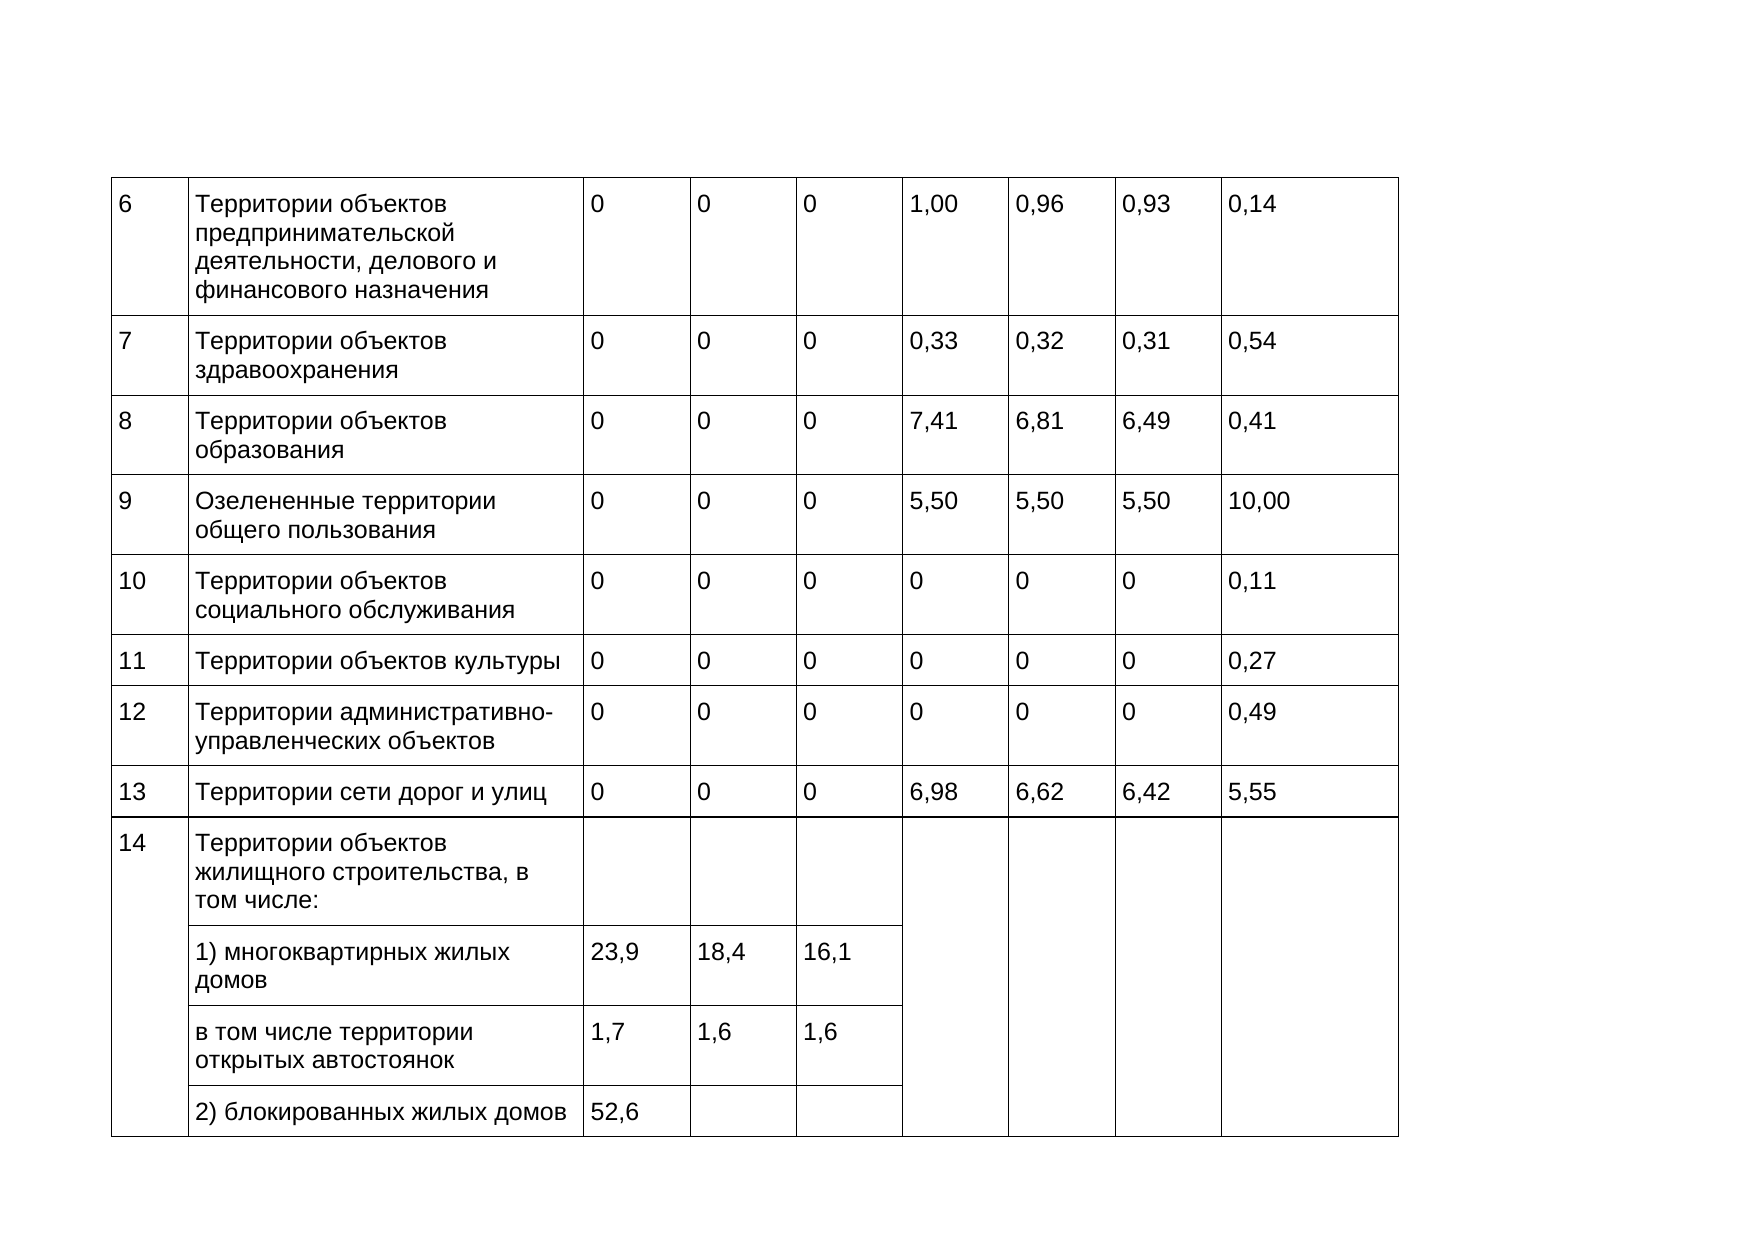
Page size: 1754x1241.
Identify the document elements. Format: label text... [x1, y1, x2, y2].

table_cell 13 [112, 766, 188, 816]
table_cell 0 [584, 316, 690, 394]
table_cell Территории объектов предпринимательской деятельности, делового и финансового назначения [189, 178, 583, 314]
table_cell Территории административно-управленческих объектов [189, 686, 583, 765]
table_cell 0 [1116, 555, 1221, 634]
table_cell Территории объектов здравоохранения [189, 316, 583, 394]
table_cell 0 [797, 635, 902, 685]
table_cell 0,14 [1222, 178, 1398, 314]
table_cell 6,81 [1009, 396, 1115, 474]
table_cell 0 [691, 396, 796, 474]
table_cell в том числе территории открытых автостоянок [189, 1006, 583, 1085]
table_cell 2) блокированных жилых домов [189, 1086, 583, 1136]
table_cell 0 [903, 635, 1008, 685]
table_cell 0 [797, 686, 902, 765]
table_cell 18,4 [691, 926, 796, 1005]
table_cell Территории объектов культуры [189, 635, 583, 685]
table_cell 1,6 [797, 1006, 902, 1085]
table_cell 0,32 [1009, 316, 1115, 394]
table_cell 0,11 [1222, 555, 1398, 634]
table_cell 0 [584, 635, 690, 685]
table_cell 0 [691, 555, 796, 634]
table_cell 0,96 [1009, 178, 1115, 314]
table_cell 0 [691, 686, 796, 765]
table_cell 0,93 [1116, 178, 1221, 314]
table_cell 8 [112, 396, 188, 474]
table_cell 0,41 [1222, 396, 1398, 474]
table_cell 0 [584, 475, 690, 554]
table_cell 6,49 [1116, 396, 1221, 474]
table_cell 7 [112, 316, 188, 394]
table_cell [691, 818, 796, 925]
table_cell 6,42 [1116, 766, 1221, 816]
table_cell 0 [797, 555, 902, 634]
table_cell [1222, 818, 1398, 1136]
table_cell 0 [584, 178, 690, 314]
table_cell 0 [1116, 686, 1221, 765]
table_cell 9 [112, 475, 188, 554]
table_cell 1,00 [903, 178, 1008, 314]
table_cell 0 [903, 686, 1008, 765]
table_cell Территории сети дорог и улиц [189, 766, 583, 816]
table_cell 6 [112, 178, 188, 314]
table_cell 6,62 [1009, 766, 1115, 816]
table_cell 0 [1116, 635, 1221, 685]
table_cell 0,31 [1116, 316, 1221, 394]
table_cell 0 [1009, 635, 1115, 685]
table_cell 52,6 [584, 1086, 690, 1136]
table_cell 11 [112, 635, 188, 685]
table_cell 0 [903, 555, 1008, 634]
table_cell 6,98 [903, 766, 1008, 816]
table_cell 0 [797, 316, 902, 394]
table_cell [691, 1086, 796, 1136]
table_cell [1009, 818, 1115, 1136]
table_cell 0 [797, 766, 902, 816]
table_cell 0 [797, 178, 902, 314]
table_cell 1) многоквартирных жилых домов [189, 926, 583, 1005]
table_cell [797, 1086, 902, 1136]
table_cell 0,33 [903, 316, 1008, 394]
table_cell 16,1 [797, 926, 902, 1005]
table_cell 0,54 [1222, 316, 1398, 394]
table_cell 5,55 [1222, 766, 1398, 816]
table_cell 0 [691, 316, 796, 394]
table_cell 0 [691, 178, 796, 314]
table_cell [903, 818, 1008, 1136]
table_cell 0 [1009, 555, 1115, 634]
table_cell Озелененные территории общего пользования [189, 475, 583, 554]
table_cell 5,50 [1116, 475, 1221, 554]
table_cell Территории объектов социального обслуживания [189, 555, 583, 634]
table_cell 0 [584, 555, 690, 634]
table_cell 0,49 [1222, 686, 1398, 765]
table_cell 10 [112, 555, 188, 634]
table_cell 5,50 [1009, 475, 1115, 554]
table_cell 0 [1009, 686, 1115, 765]
table_cell 5,50 [903, 475, 1008, 554]
table_cell 0 [691, 475, 796, 554]
table_cell 0 [691, 766, 796, 816]
table_cell Территории объектов образования [189, 396, 583, 474]
table_cell [1116, 818, 1221, 1136]
table_cell 14 [112, 818, 188, 1136]
table_cell 1,7 [584, 1006, 690, 1085]
table_cell [584, 818, 690, 925]
table_cell 12 [112, 686, 188, 765]
table_cell 1,6 [691, 1006, 796, 1085]
table_cell Территории объектов жилищного строительства, в том числе: [189, 818, 583, 925]
table_cell 0 [797, 396, 902, 474]
table_cell 7,41 [903, 396, 1008, 474]
table_cell 0 [584, 396, 690, 474]
table_cell 0 [797, 475, 902, 554]
table_cell [797, 818, 902, 925]
table_cell 23,9 [584, 926, 690, 1005]
table_cell 0,27 [1222, 635, 1398, 685]
table_cell 10,00 [1222, 475, 1398, 554]
table_cell 0 [584, 766, 690, 816]
table_cell 0 [584, 686, 690, 765]
table_cell 0 [691, 635, 796, 685]
